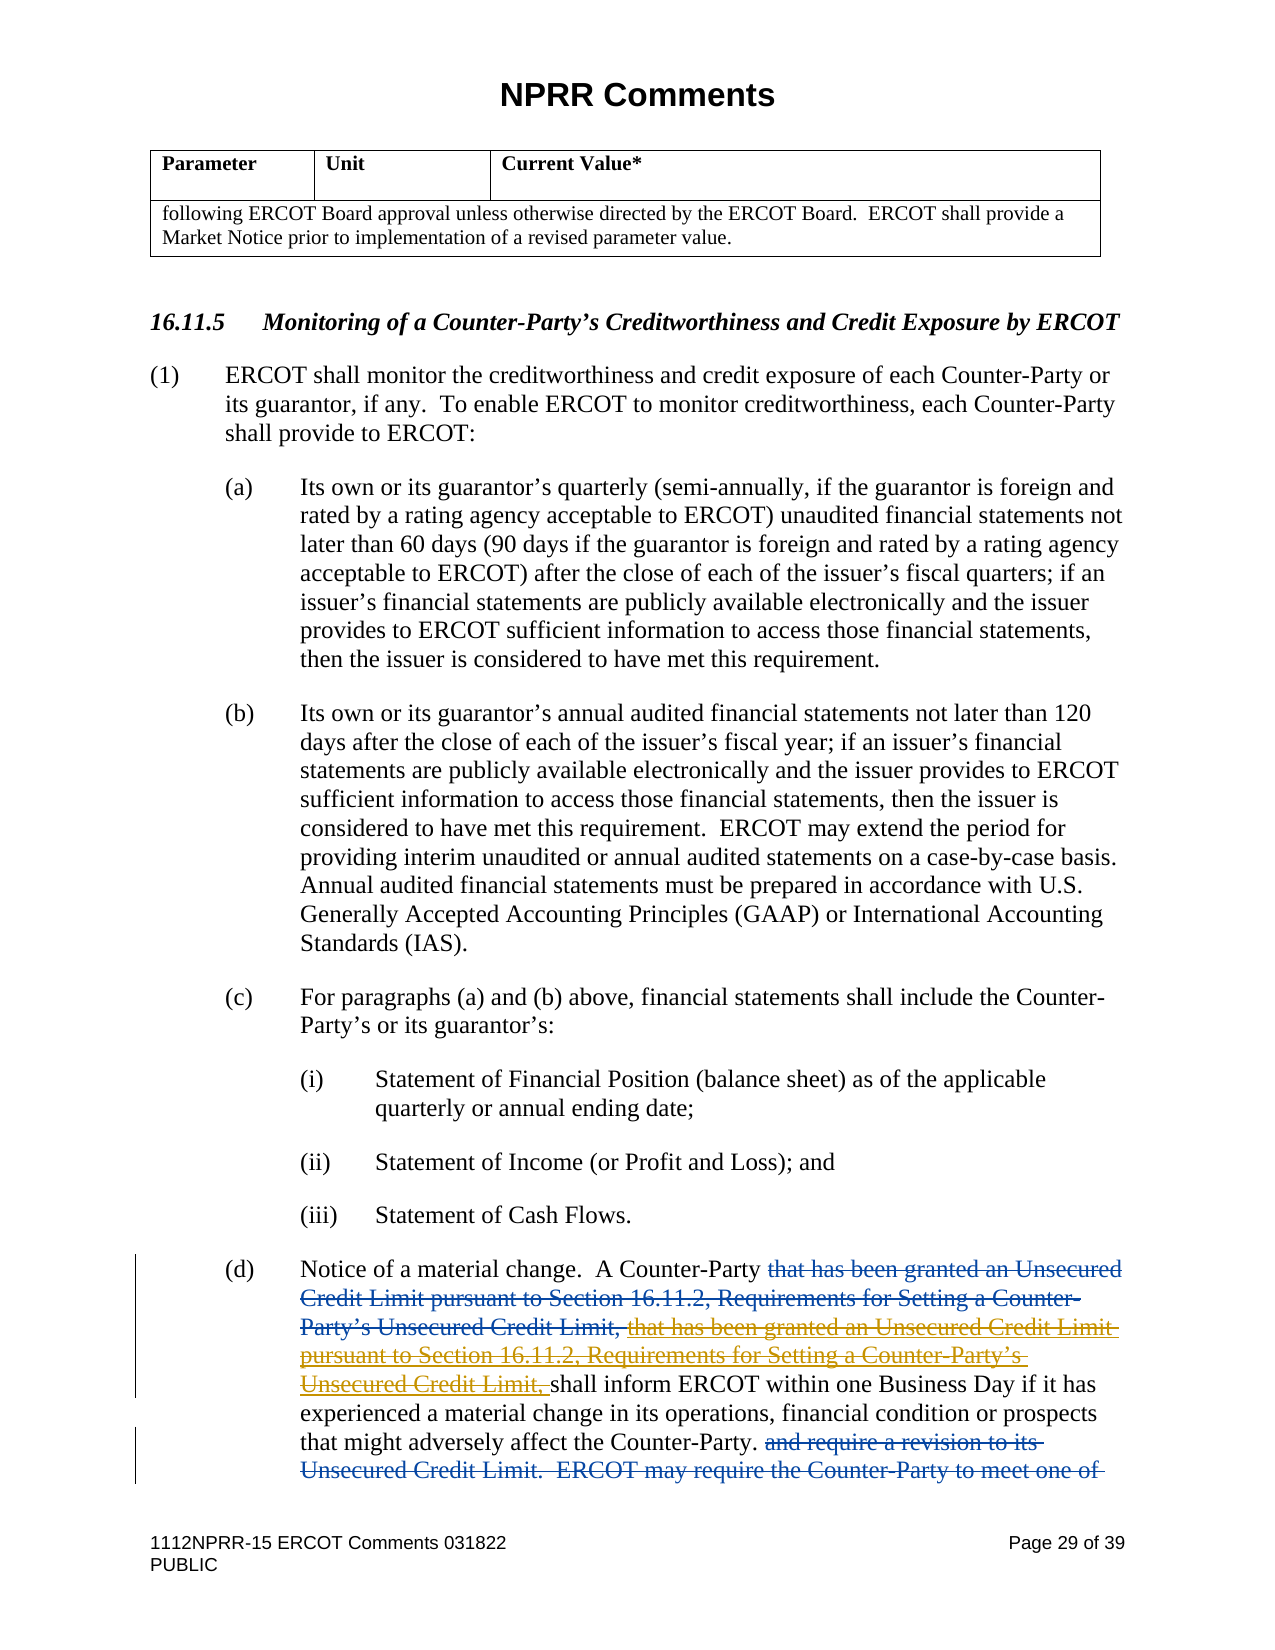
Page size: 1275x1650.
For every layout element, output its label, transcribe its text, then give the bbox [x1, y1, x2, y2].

list (i) Statement of Financial Position (balance sheet) as of the applicable quarterly or annual ending date; [300, 1064, 1125, 1122]
list (c) For paragraphs (a) and (b) above, financial statements shall include the Counter-Party’s or its guarantor’s: [225, 982, 1125, 1039]
list (ii) Statement of Income (or Profit and Loss); and [300, 1147, 1125, 1175]
list (iii) Statement of Cash Flows. [300, 1200, 1125, 1229]
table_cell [151, 201, 1100, 256]
text (1) ERCOT shall monitor the creditworthiness and credit exposure of each Counter-Party or its guarantor, if any. To enable ERCOT to monitor creditworthiness, each Counter-Party shall provide to ERCOT: [150, 360, 1125, 447]
table_header Current Value* [491, 151, 1100, 200]
table_header Parameter [151, 151, 314, 200]
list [225, 1254, 1125, 1484]
list (b) Its own or its guarantor’s annual audited financial statements not later than 120 days after the close of each of the issuer’s fiscal year; if an issuer’s financial statements are publicly available electronically and the issuer provides to ERCOT sufficient information to access those financial statements, then the issuer is considered to have met this requirement. ERCOT may extend the period for providing interim unaudited or annual audited statements on a case-by-case basis. Annual audited financial statements must be prepared in accordance with U.S. Generally Accepted Accounting Principles (GAAP) or International Accounting Standards (IAS). [225, 698, 1125, 957]
table_header Unit [315, 151, 490, 200]
list (a) Its own or its guarantor’s quarterly (semi-annually, if the guarantor is foreign and rated by a rating agency acceptable to ERCOT) unaudited financial statements not later than 60 days (90 days if the guarantor is foreign and rated by a rating agency acceptable to ERCOT) after the close of each of the issuer’s fiscal quarters; if an issuer’s financial statements are publicly available electronically and the issuer provides to ERCOT sufficient information to access those financial statements, then the issuer is considered to have met this requirement. [225, 472, 1125, 673]
text 16.11.5 Monitoring of a Counter-Party’s Creditworthiness and Credit Exposure by ERCOT [150, 307, 1125, 335]
